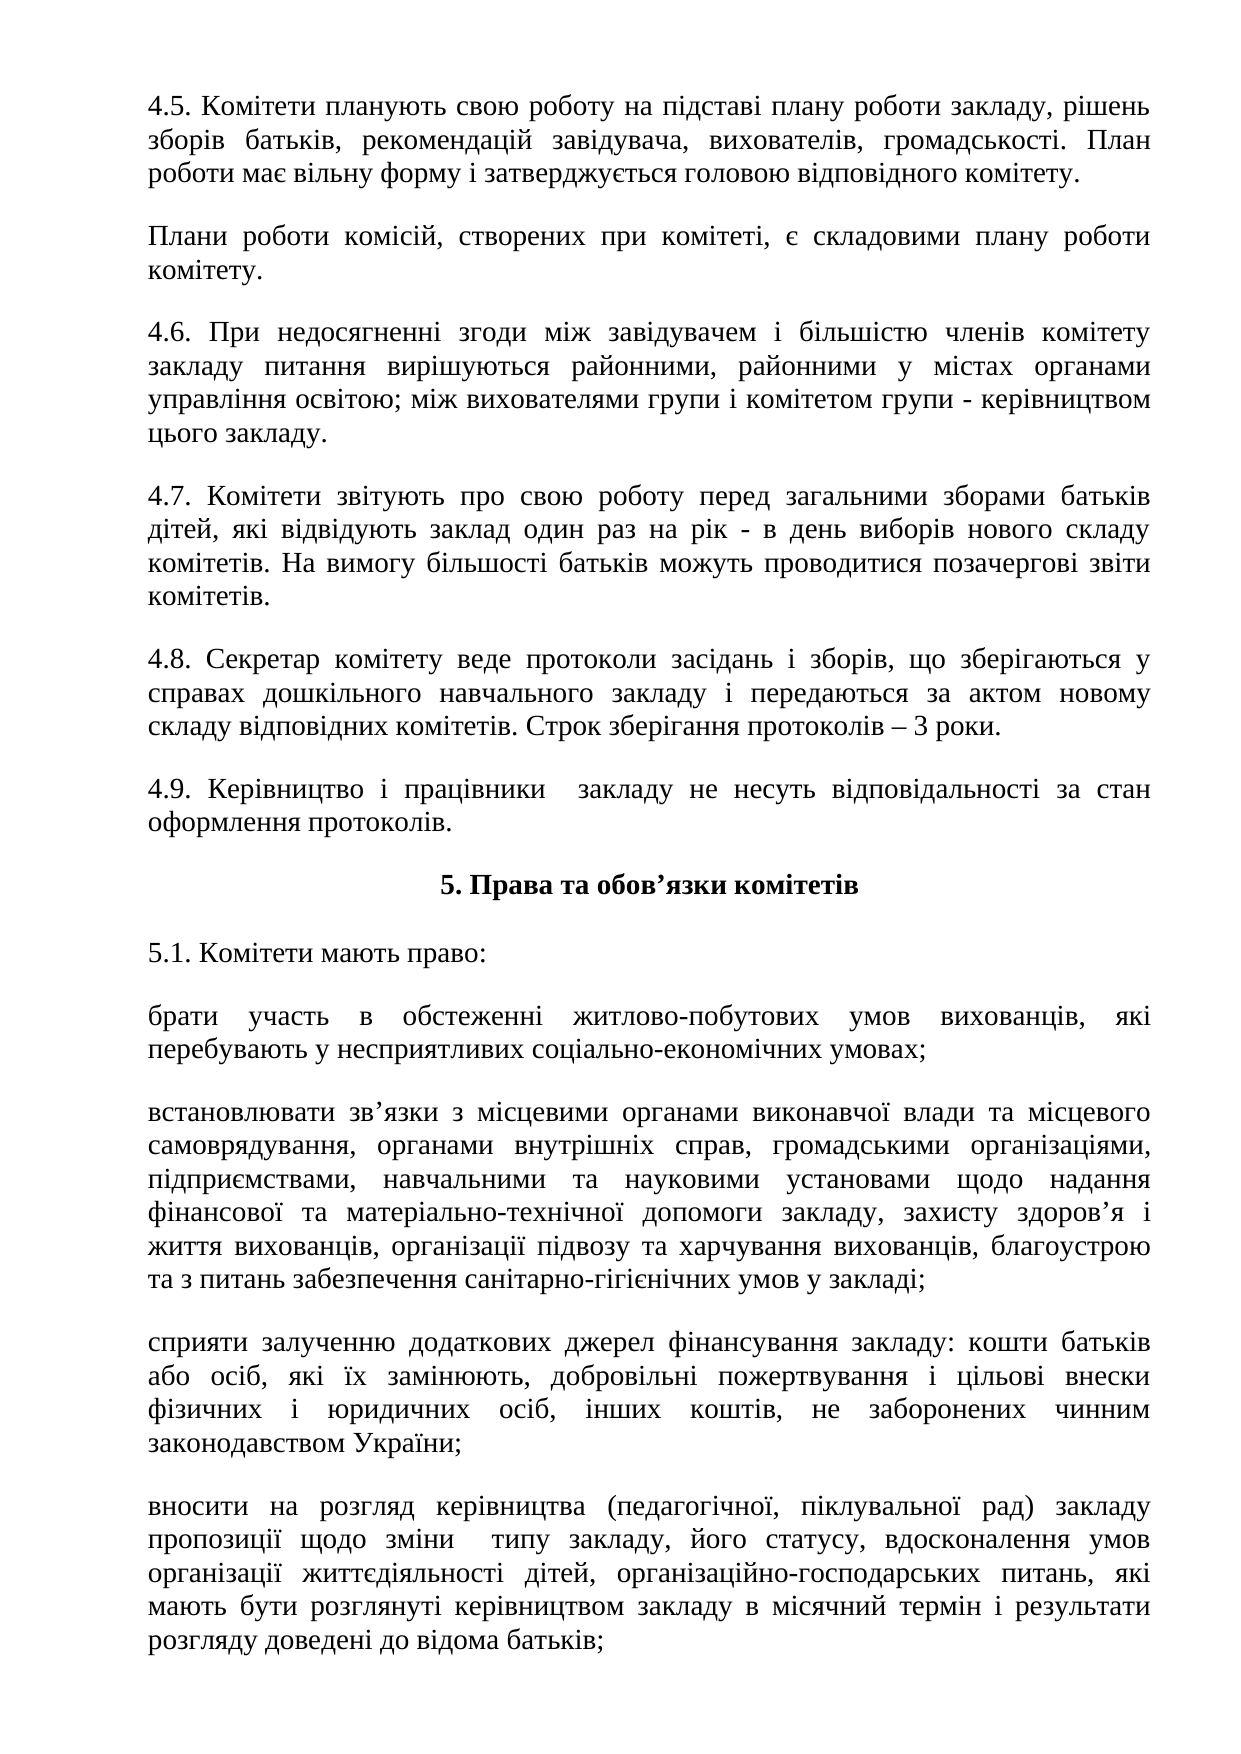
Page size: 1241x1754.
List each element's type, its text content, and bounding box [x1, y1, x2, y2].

text 4.8. Секретар комітету веде протоколи засідань і зборів, що зберігаються у справах дошкільного навчального закладу і передаються за актом новому складу відповідних комітетів. Строк зберігання протоколів – 3 роки. [148, 641, 1152, 742]
text 4.7. Комітети звітують про свою роботу перед загальними зборами батьків дітей, які відвідують заклад один раз на рік - в день виборів нового складу комітетів. На вимогу більшості батьків можуть проводитися позачергові звіти комітетів. [148, 478, 1152, 612]
text 5.1. Комітети мають право: [148, 935, 1152, 968]
text Плани роботи комісій, створених при комітеті, є складовими плану роботи комітету. [148, 218, 1152, 285]
text 5. Права та обов’язки комітетів [148, 867, 1152, 901]
text встановлювати зв’язки з місцевими органами виконавчої влади та місцевого самоврядування, органами внутрішніх справ, громадськими організаціями, підприємствами, навчальними та науковими установами щодо надання фінансової та матеріально-технічної допомоги закладу, захисту здоров’я і життя вихованців, організації підвозу та харчування вихованців, благоустрою та з питань забезпечення санітарно-гігієнічних умов у закладі; [148, 1094, 1152, 1295]
text вносити на розгляд керівництва (педагогічної, піклувальної рад) закладу пропозиції щодо зміни типу закладу, його статусу, вдосконалення умов організації життєдіяльності дітей, організаційно-господарських питань, які мають бути розглянуті керівництвом закладу в місячний термін і результати розгляду доведені до відома батьків; [148, 1488, 1152, 1655]
text сприяти залученню додаткових джерел фінансування закладу: кошти батьків або осіб, які їх замінюють, добровільні пожертвування і цільові внески фізичних і юридичних осіб, інших коштів, не заборонених чинним законодавством України; [148, 1324, 1152, 1458]
text 4.6. При недосягненні згоди між завідувачем і більшістю членів комітету закладу питання вирішуються районними, районними у містах органами управління освітою; між вихователями групи і комітетом групи - керівництвом цього закладу. [148, 314, 1152, 449]
text 4.5. Комітети планують свою роботу на підставі плану роботи закладу, рішень зборів батьків, рекомендацій завідувача, вихователів, громадськості. План роботи має вільну форму і затверджується головою відповідного комітету. [148, 88, 1152, 189]
text 4.9. Керівництво і працівники закладу не несуть відповідальності за стан оформлення протоколів. [148, 771, 1152, 838]
text брати участь в обстеженні житлово-побутових умов вихованців, які перебувають у несприятливих соціально-економічних умовах; [148, 998, 1152, 1065]
